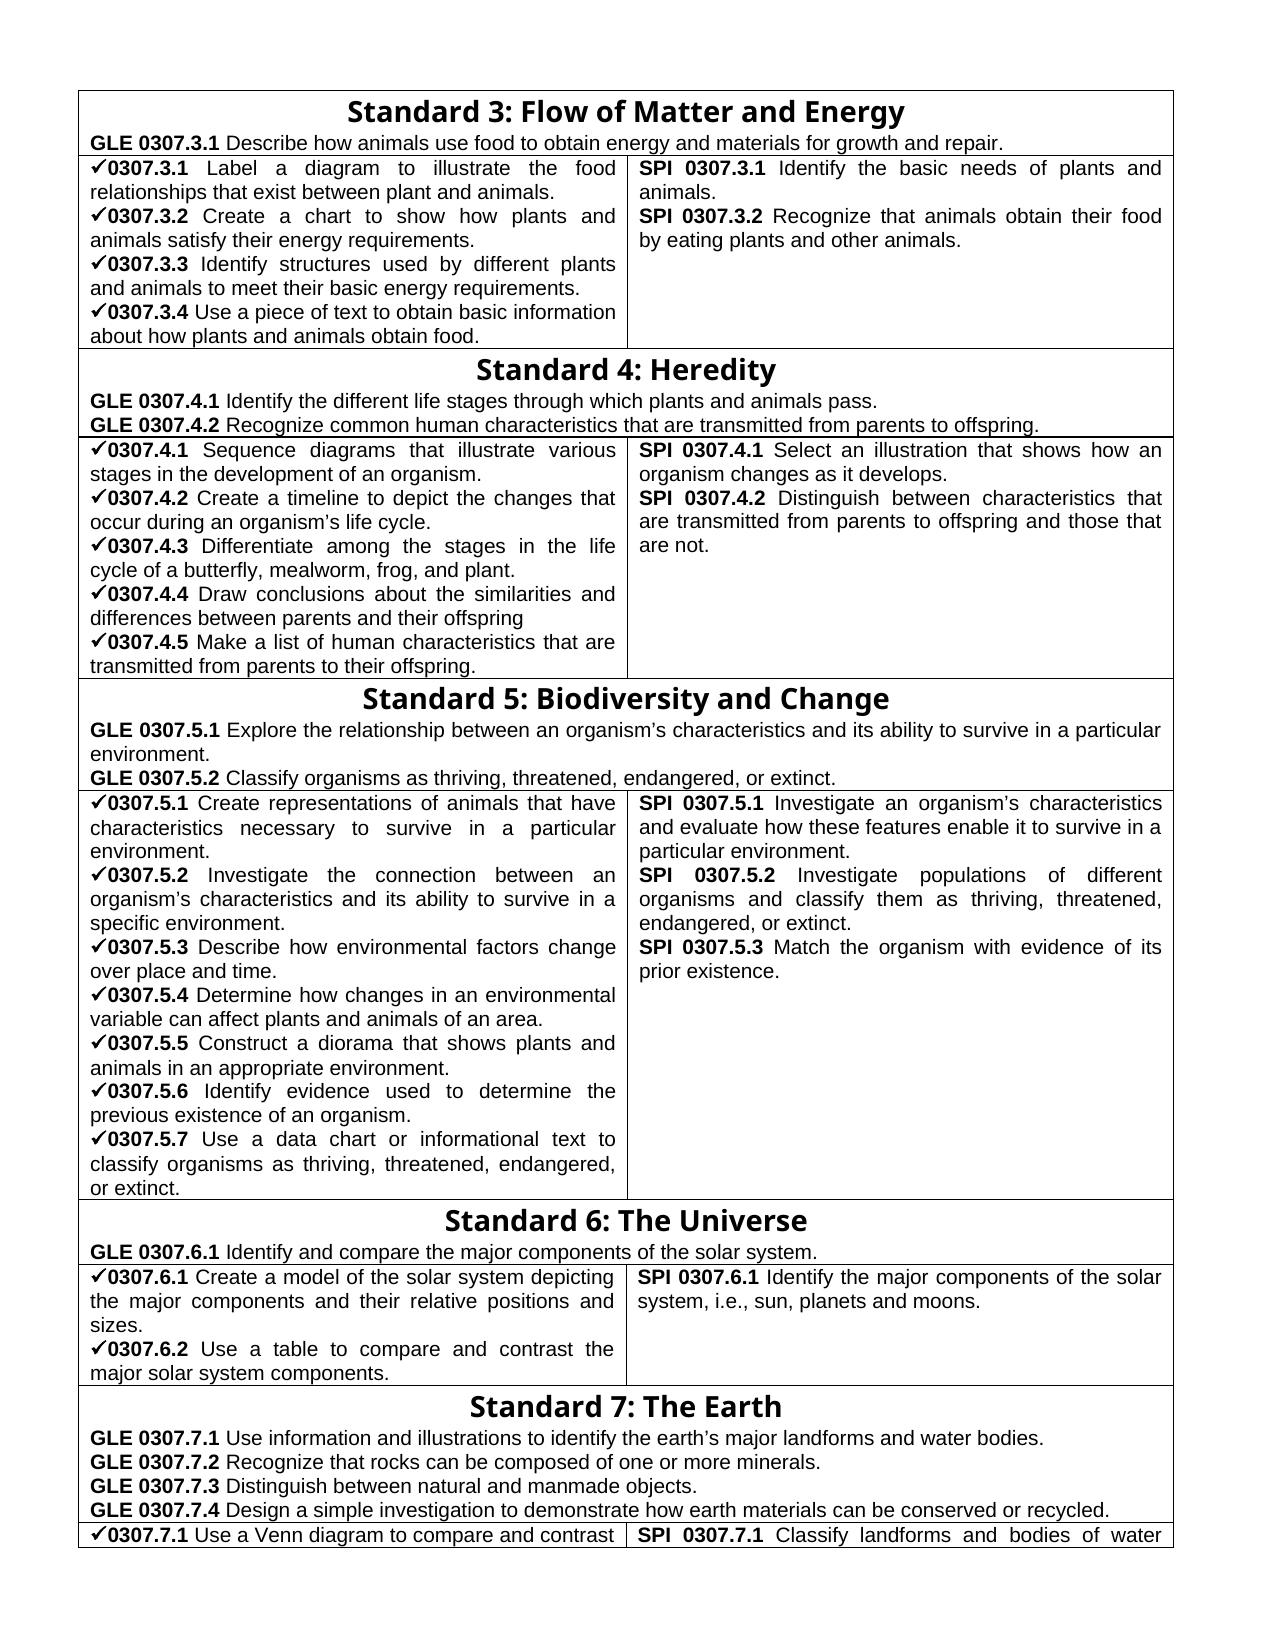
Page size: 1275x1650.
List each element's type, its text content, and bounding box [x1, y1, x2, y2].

table_cell Standard 3: Flow of Matter and Energy GLE 0307.3.1 Describe how animals use food to obtain energy and materials for growth and repair. [79, 91, 1173, 155]
table_cell 0307.4.1 Sequence diagrams that illustrate various stages in the development of an organism. 0307.4.2 Create a timeline to depict the changes that occur during an organism’s life cycle. 0307.4.3 Differentiate among the stages in the life cycle of a butterfly, mealworm, frog, and plant. 0307.4.4 Draw conclusions about the similarities and differences between parents and their offspring 0307.4.5 Make a list of human characteristics that are transmitted from parents to their offspring. [79, 438, 627, 678]
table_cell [627, 1523, 1173, 1547]
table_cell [79, 1523, 626, 1547]
table_cell SPI 0307.4.1 Select an illustration that shows how an organism changes as it develops. SPI 0307.4.2 Distinguish between characteristics that are transmitted from parents to offspring and those that are not. [628, 438, 1173, 678]
table_cell Standard 4: Heredity GLE 0307.4.1 Identify the different life stages through which plants and animals pass. GLE 0307.4.2 Recognize common human characteristics that are transmitted from parents to offspring. [79, 349, 1173, 436]
table_cell Standard 7: The Earth GLE 0307.7.1 Use information and illustrations to identify the earth’s major landforms and water bodies. GLE 0307.7.2 Recognize that rocks can be composed of one or more minerals. GLE 0307.7.3 Distinguish between natural and manmade objects. GLE 0307.7.4 Design a simple investigation to demonstrate how earth materials can be conserved or recycled. [79, 1386, 1173, 1522]
table_cell SPI 0307.6.1 Identify the major components of the solar system, i.e., sun, planets and moons. [627, 1265, 1173, 1385]
table_cell 0307.6.1 Create a model of the solar system depicting the major components and their relative positions and sizes. 0307.6.2 Use a table to compare and contrast the major solar system components. [79, 1265, 626, 1385]
table_cell Standard 5: Biodiversity and Change GLE 0307.5.1 Explore the relationship between an organism’s characteristics and its ability to survive in a particular environment. GLE 0307.5.2 Classify organisms as thriving, threatened, endangered, or extinct. [79, 679, 1173, 790]
table_cell 0307.5.1 Create representations of animals that have characteristics necessary to survive in a particular environment. 0307.5.2 Investigate the connection between an organism’s characteristics and its ability to survive in a specific environment. 0307.5.3 Describe how environmental factors change over place and time. 0307.5.4 Determine how changes in an environmental variable can affect plants and animals of an area. 0307.5.5 Construct a diorama that shows plants and animals in an appropriate environment. 0307.5.6 Identify evidence used to determine the previous existence of an organism. 0307.5.7 Use a data chart or informational text to classify organisms as thriving, threatened, endangered, or extinct. [79, 791, 627, 1199]
table_cell SPI 0307.5.1 Investigate an organism’s characteristics and evaluate how these features enable it to survive in a particular environment. SPI 0307.5.2 Investigate populations of different organisms and classify them as thriving, threatened, endangered, or extinct. SPI 0307.5.3 Match the organism with evidence of its prior existence. [628, 791, 1173, 1199]
table_cell Standard 6: The Universe GLE 0307.6.1 Identify and compare the major components of the solar system. [79, 1200, 1173, 1264]
table_cell SPI 0307.3.1 Identify the basic needs of plants and animals. SPI 0307.3.2 Recognize that animals obtain their food by eating plants and other animals. [628, 156, 1173, 348]
table_cell 0307.3.1 Label a diagram to illustrate the food relationships that exist between plant and animals. 0307.3.2 Create a chart to show how plants and animals satisfy their energy requirements. 0307.3.3 Identify structures used by different plants and animals to meet their basic energy requirements. 0307.3.4 Use a piece of text to obtain basic information about how plants and animals obtain food. [79, 156, 627, 348]
